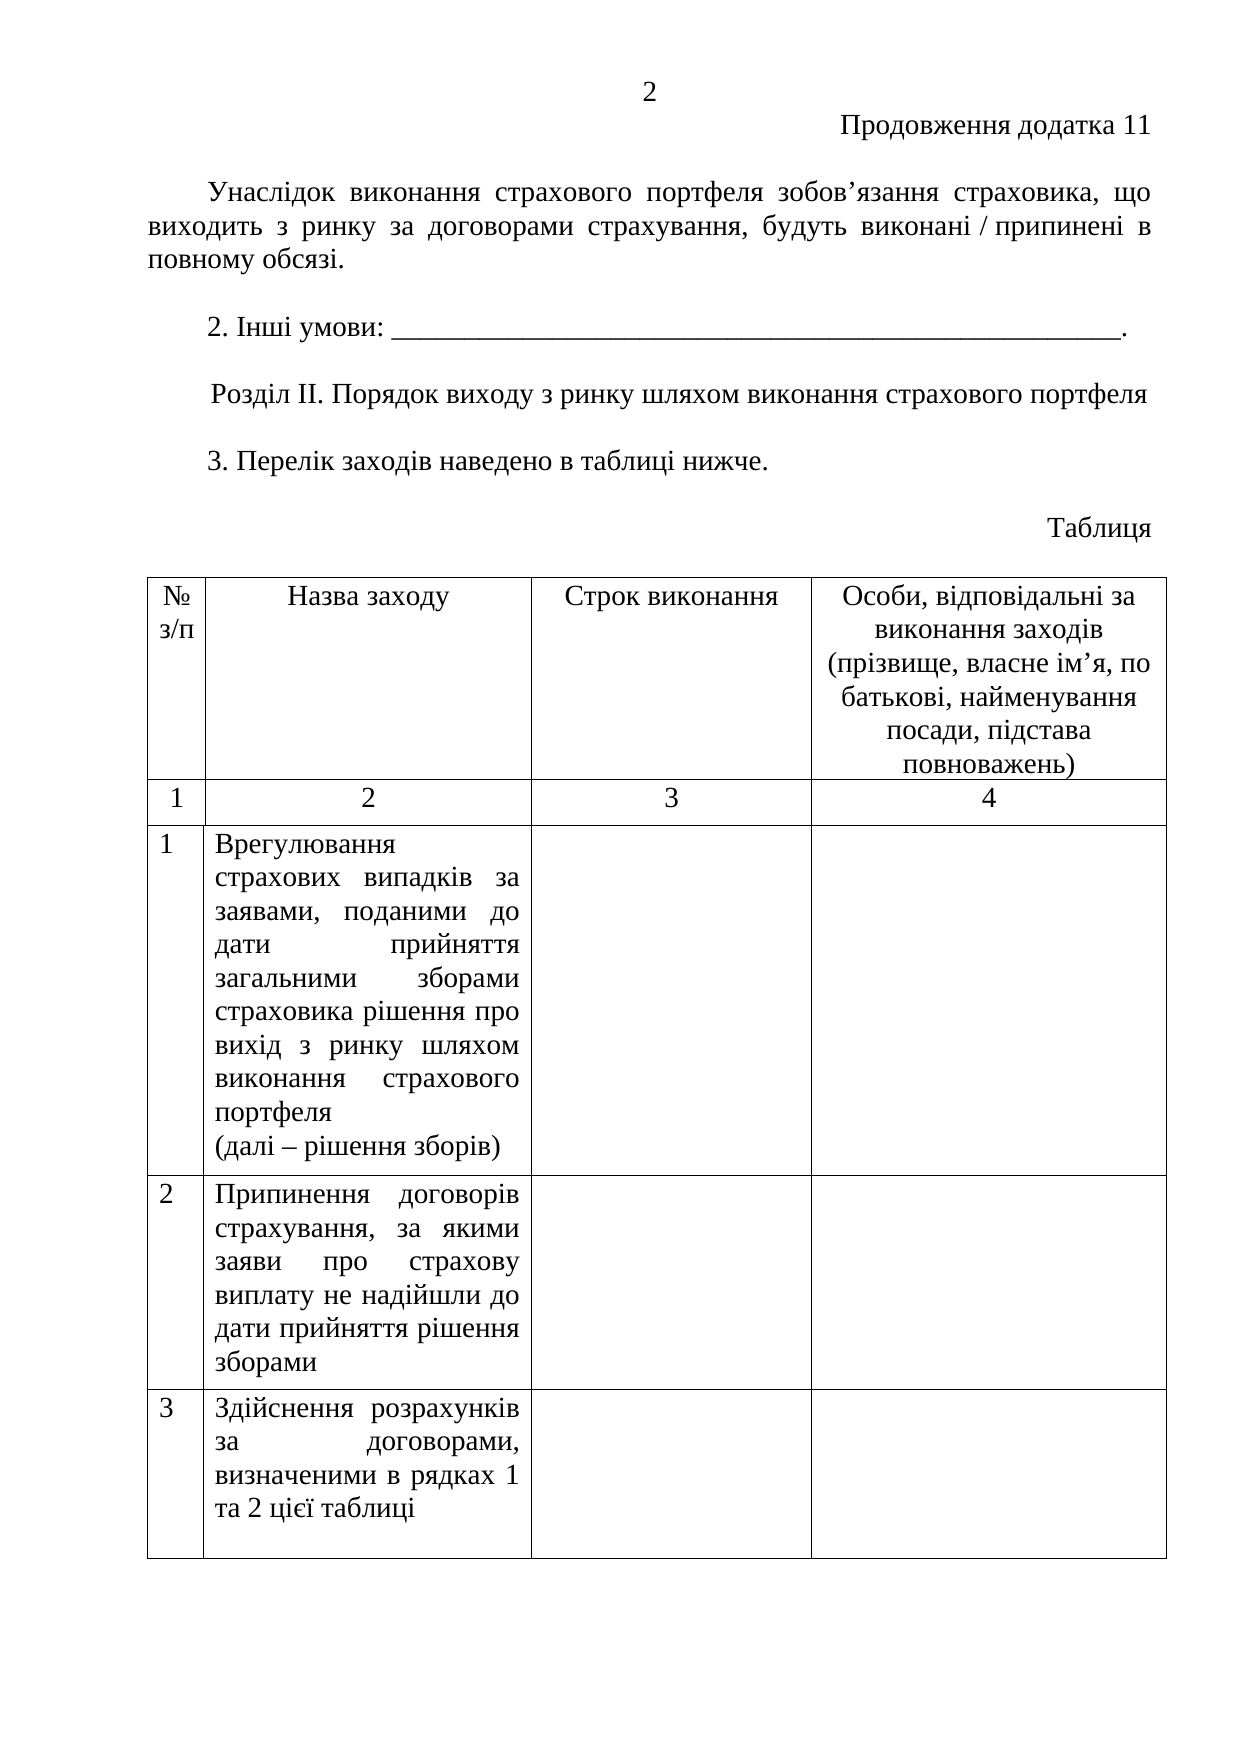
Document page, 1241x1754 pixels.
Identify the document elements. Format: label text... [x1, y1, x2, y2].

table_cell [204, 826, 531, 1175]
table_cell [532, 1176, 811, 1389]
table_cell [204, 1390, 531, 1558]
text 3. Перелік заходів наведено в таблиці нижче. [148, 443, 1152, 476]
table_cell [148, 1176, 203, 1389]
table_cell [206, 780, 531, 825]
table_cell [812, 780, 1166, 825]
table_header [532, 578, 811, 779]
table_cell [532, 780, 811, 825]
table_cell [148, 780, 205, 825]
text Унаслідок виконання страхового портфеля зобов’язання страховика, що виходить з ринку за договорами страхування, будуть виконані / припинені в повному обсязі. [148, 174, 1152, 275]
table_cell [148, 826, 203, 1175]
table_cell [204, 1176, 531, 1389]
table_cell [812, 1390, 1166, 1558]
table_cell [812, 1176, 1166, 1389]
text Таблиця [148, 510, 1152, 543]
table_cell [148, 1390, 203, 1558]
text 2. Інші умови: __________________________________________________. [148, 309, 1152, 342]
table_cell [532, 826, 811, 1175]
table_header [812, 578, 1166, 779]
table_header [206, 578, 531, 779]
text Розділ ІІ. Порядок виходу з ринку шляхом виконання страхового портфеля [148, 376, 1152, 409]
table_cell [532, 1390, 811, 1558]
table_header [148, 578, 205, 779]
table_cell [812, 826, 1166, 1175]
